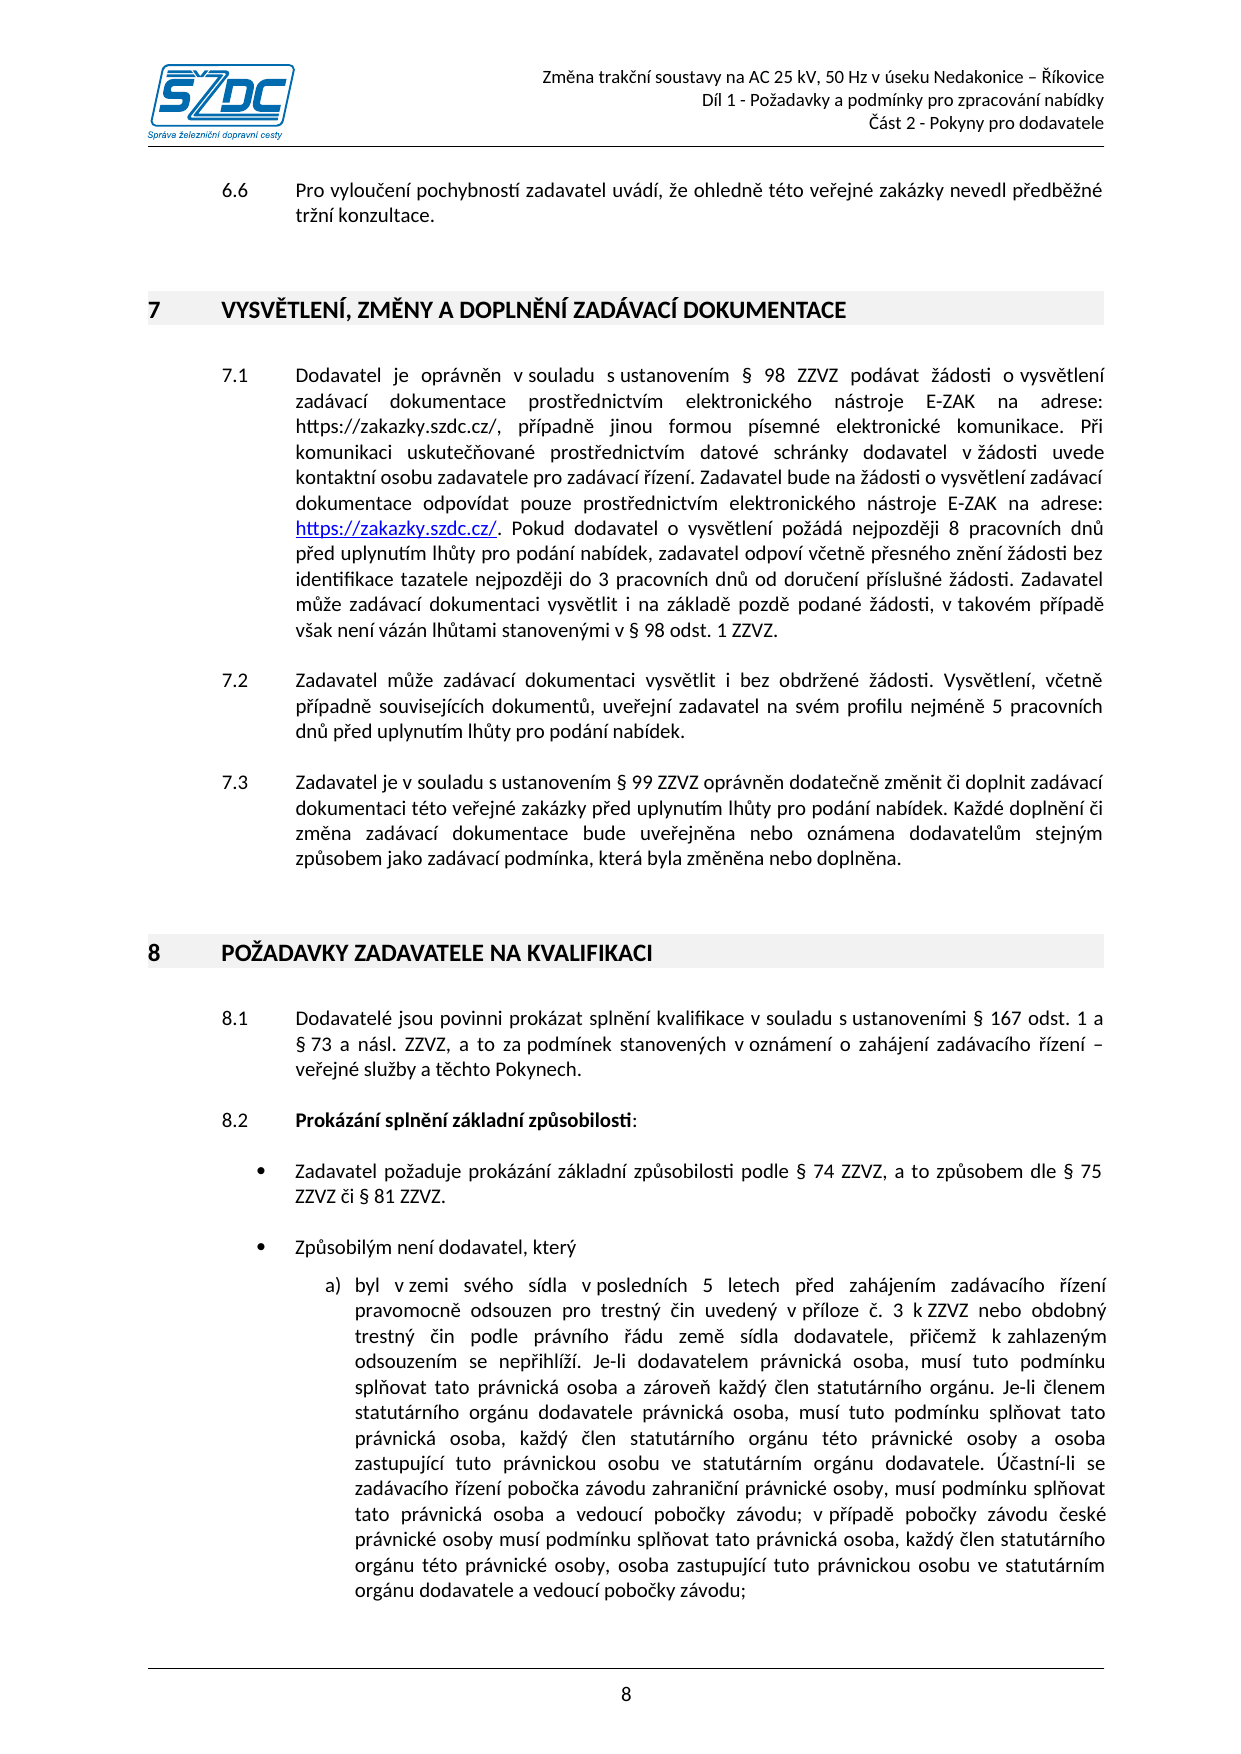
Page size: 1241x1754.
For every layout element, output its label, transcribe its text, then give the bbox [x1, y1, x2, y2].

subtitle POŽADAVKY ZADAVATELE NA KVALIFIKACI [148, 934, 1104, 968]
list Způsobilým není dodavatel, který [257, 1234, 1104, 1260]
subtitle VYSVĚTLENÍ, ZMĚNY A DOPLNĚNÍ ZADÁVACÍ DOKUMENTACE [148, 291, 1104, 325]
list Zadavatel může zadávací dokumentaci vysvětlit i bez obdržené žádosti. Vysvětlení, včetně případně souvisejících dokumentů, uveřejní zadavatel na svém profilu nejméně 5 pracovních dnů před uplynutím lhůty pro podání nabídek. [222, 668, 1104, 744]
text a) byl v zemi svého sídla v posledních 5 letech před zahájením zadávacího řízení pravomocně odsouzen pro trestný čin uvedený v příloze č. 3 k ZZVZ nebo obdobný trestný čin podle právního řádu země sídla dodavatele, přičemž k zahlazeným odsouzením se nepřihlíží. Je-li dodavatelem právnická osoba, musí tuto podmínku splňovat tato právnická osoba a zároveň každý člen statutárního orgánu. Je-li členem statutárního orgánu dodavatele právnická osoba, musí tuto podmínku splňovat tato právnická osoba, každý člen statutárního orgánu této právnické osoby a osoba zastupující tuto právnickou osobu ve statutárním orgánu dodavatele. Účastní-li se zadávacího řízení pobočka závodu zahraniční právnické osoby, musí podmínku splňovat tato právnická osoba a vedoucí pobočky závodu; v případě pobočky závodu české právnické osoby musí podmínku splňovat tato právnická osoba, každý člen statutárního orgánu této právnické osoby, osoba zastupující tuto právnickou osobu ve statutárním orgánu dodavatele a vedoucí pobočky závodu; [325, 1272, 1107, 1603]
list Zadavatel požaduje prokázání základní způsobilosti podle § 74 ZZVZ, a to způsobem dle § 75 ZZVZ či § 81 ZZVZ. [257, 1158, 1104, 1209]
list Prokázání splnění základní způsobilosti: [222, 1107, 1104, 1133]
list Dodavatelé jsou povinni prokázat splnění kvalifikace v souladu s ustanoveními § 167 odst. 1 a § 73 a násl. ZZVZ, a to za podmínek stanovených v oznámení o zahájení zadávacího řízení – veřejné služby a těchto Pokynech. [222, 1006, 1104, 1082]
list Pro vyloučení pochybností zadavatel uvádí, že ohledně této veřejné zakázky nevedl předběžné tržní konzultace. [222, 177, 1104, 228]
list Zadavatel je v souladu s ustanovením § 99 ZZVZ oprávněn dodatečně změnit či doplnit zadávací dokumentaci této veřejné zakázky před uplynutím lhůty pro podání nabídek. Každé doplnění či změna zadávací dokumentace bude uveřejněna nebo oznámena dodavatelům stejným způsobem jako zadávací podmínka, která byla změněna nebo doplněna. [222, 769, 1104, 871]
list Dodavatel je oprávněn v souladu s ustanovením § 98 ZZVZ podávat žádosti o vysvětlení zadávací dokumentace prostřednictvím elektronického nástroje E-ZAK na adrese: https://zakazky.szdc.cz/, případně jinou formou písemné elektronické komunikace. Při komunikaci uskutečňované prostřednictvím datové schránky dodavatel v žádosti uvede kontaktní osobu zadavatele pro zadávací řízení. Zadavatel bude na žádosti o vysvětlení zadávací dokumentace odpovídat pouze prostřednictvím elektronického nástroje E-ZAK na adrese: https://zakazky.szdc.cz/. Pokud dodavatel o vysvětlení požádá nejpozději 8 pracovních dnů před uplynutím lhůty pro podání nabídek, zadavatel odpoví včetně přesného znění žádosti bez identifikace tazatele nejpozději do 3 pracovních dnů od doručení příslušné žádosti. Zadavatel může zadávací dokumentaci vysvětlit i na základě pozdě podané žádosti, v takovém případě však není vázán lhůtami stanovenými v § 98 odst. 1 ZZVZ. [222, 363, 1104, 642]
